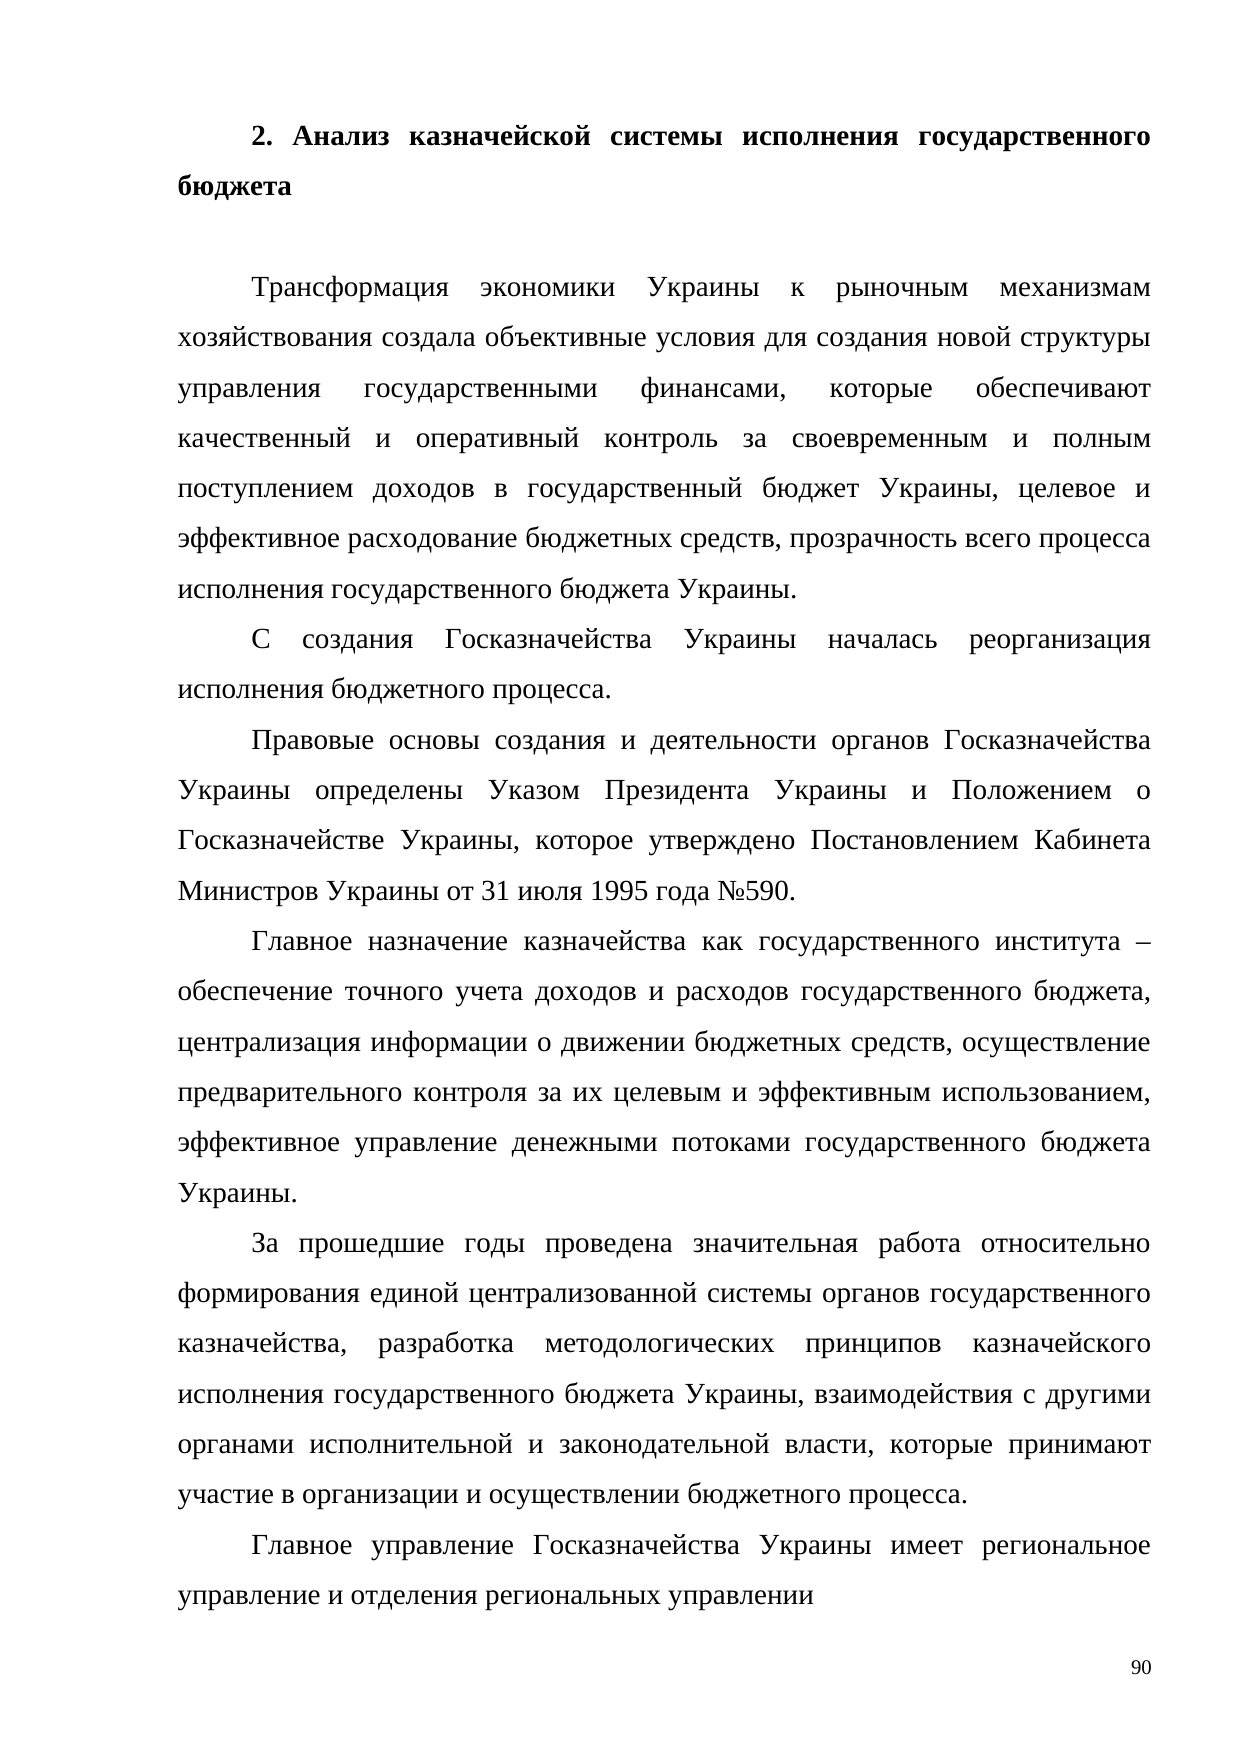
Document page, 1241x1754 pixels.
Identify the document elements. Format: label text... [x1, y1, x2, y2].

text Главное управление Госказначейства Украины имеет региональное управление и отделения региональных управлении [177, 1527, 1152, 1611]
text Правовые основы создания и деятельности органов Госказначейства Украины определены Указом Президента Украины и Положением о Госказначействе Украины, которое утверждено Постановлением Кабинета Министров Украины от 31 июля 1995 года №590. [177, 722, 1152, 906]
text С создания Госказначейства Украины началась реорганизация исполнения бюджетного процесса. [177, 621, 1152, 705]
text 2. Анализ казначейской системы исполнения государственного бюджета [177, 118, 1152, 202]
text Главное назначение казначейства как государственного института – обеспечение точного учета доходов и расходов государственного бюджета, централизация информации о движении бюджетных средств, осуществление предварительного контроля за их целевым и эффективным использованием, эффективное управление денежными потоками государственного бюджета Украины. [177, 923, 1152, 1208]
text Трансформация экономики Украины к рыночным механизмам хозяйствования создала объективные условия для создания новой структуры управления государственными финансами, которые обеспечивают качественный и оперативный контроль за своевременным и полным поступлением доходов в государственный бюджет Украины, целевое и эффективное расходование бюджетных средств, прозрачность всего процесса исполнения государственного бюджета Украины. [177, 269, 1152, 604]
text За прошедшие годы проведена значительная работа относительно формирования единой централизованной системы органов государственного казначейства, разработка методологических принципов казначейского исполнения государственного бюджета Украины, взаимодействия с другими органами исполнительной и законодательной власти, которые принимают участие в организации и осуществлении бюджетного процесса. [177, 1225, 1152, 1510]
